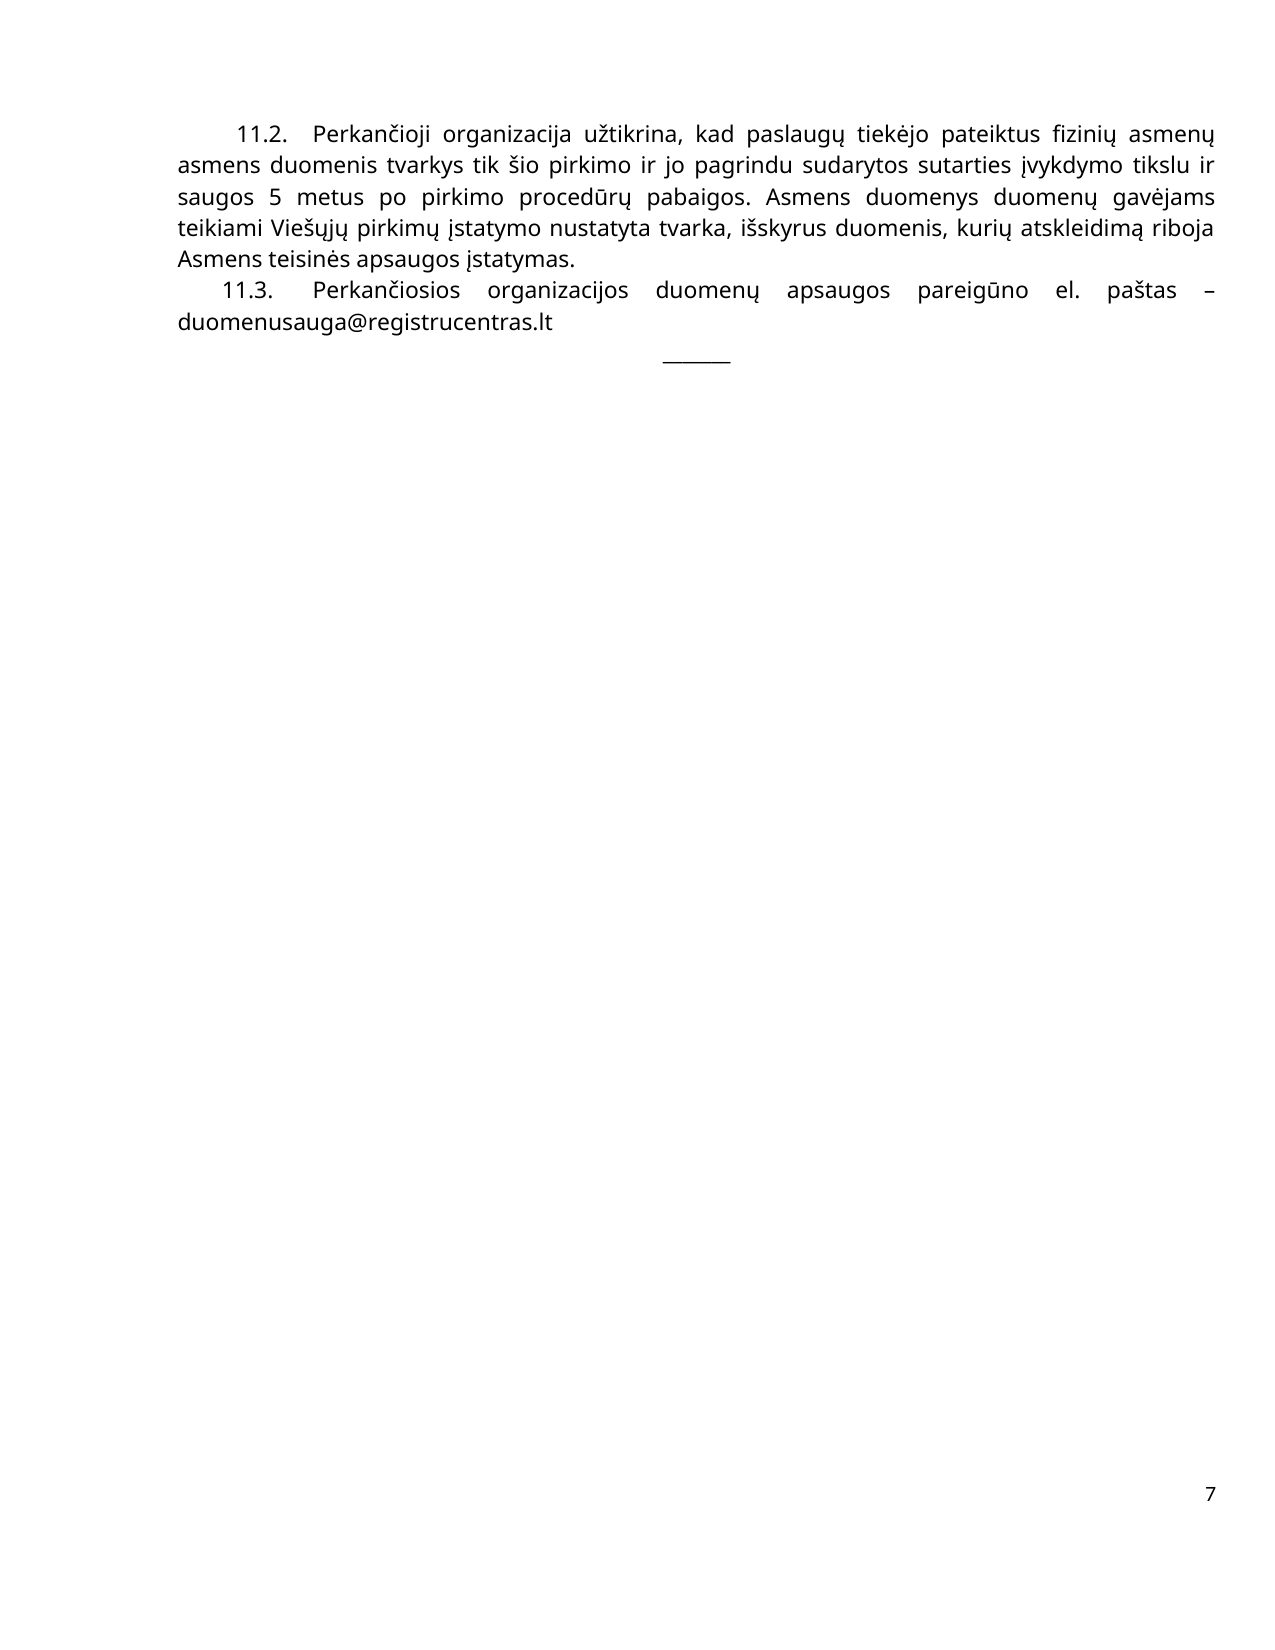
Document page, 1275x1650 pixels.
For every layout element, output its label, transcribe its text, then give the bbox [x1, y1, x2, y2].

list Perkančiosios organizacijos duomenų apsaugos pareigūno el. paštas – duomenusauga@registrucentras.lt [177, 274, 1216, 337]
list Perkančioji organizacija užtikrina, kad paslaugų tiekėjo pateiktus fizinių asmenų asmens duomenis tvarkys tik šio pirkimo ir jo pagrindu sudarytos sutarties įvykdymo tikslu ir saugos 5 metus po pirkimo procedūrų pabaigos. Asmens duomenys duomenų gavėjams teikiami Viešųjų pirkimų įstatymo nustatyta tvarka, išskyrus duomenis, kurių atskleidimą riboja Asmens teisinės apsaugos įstatymas. [177, 118, 1216, 274]
text _______ [177, 337, 1216, 367]
